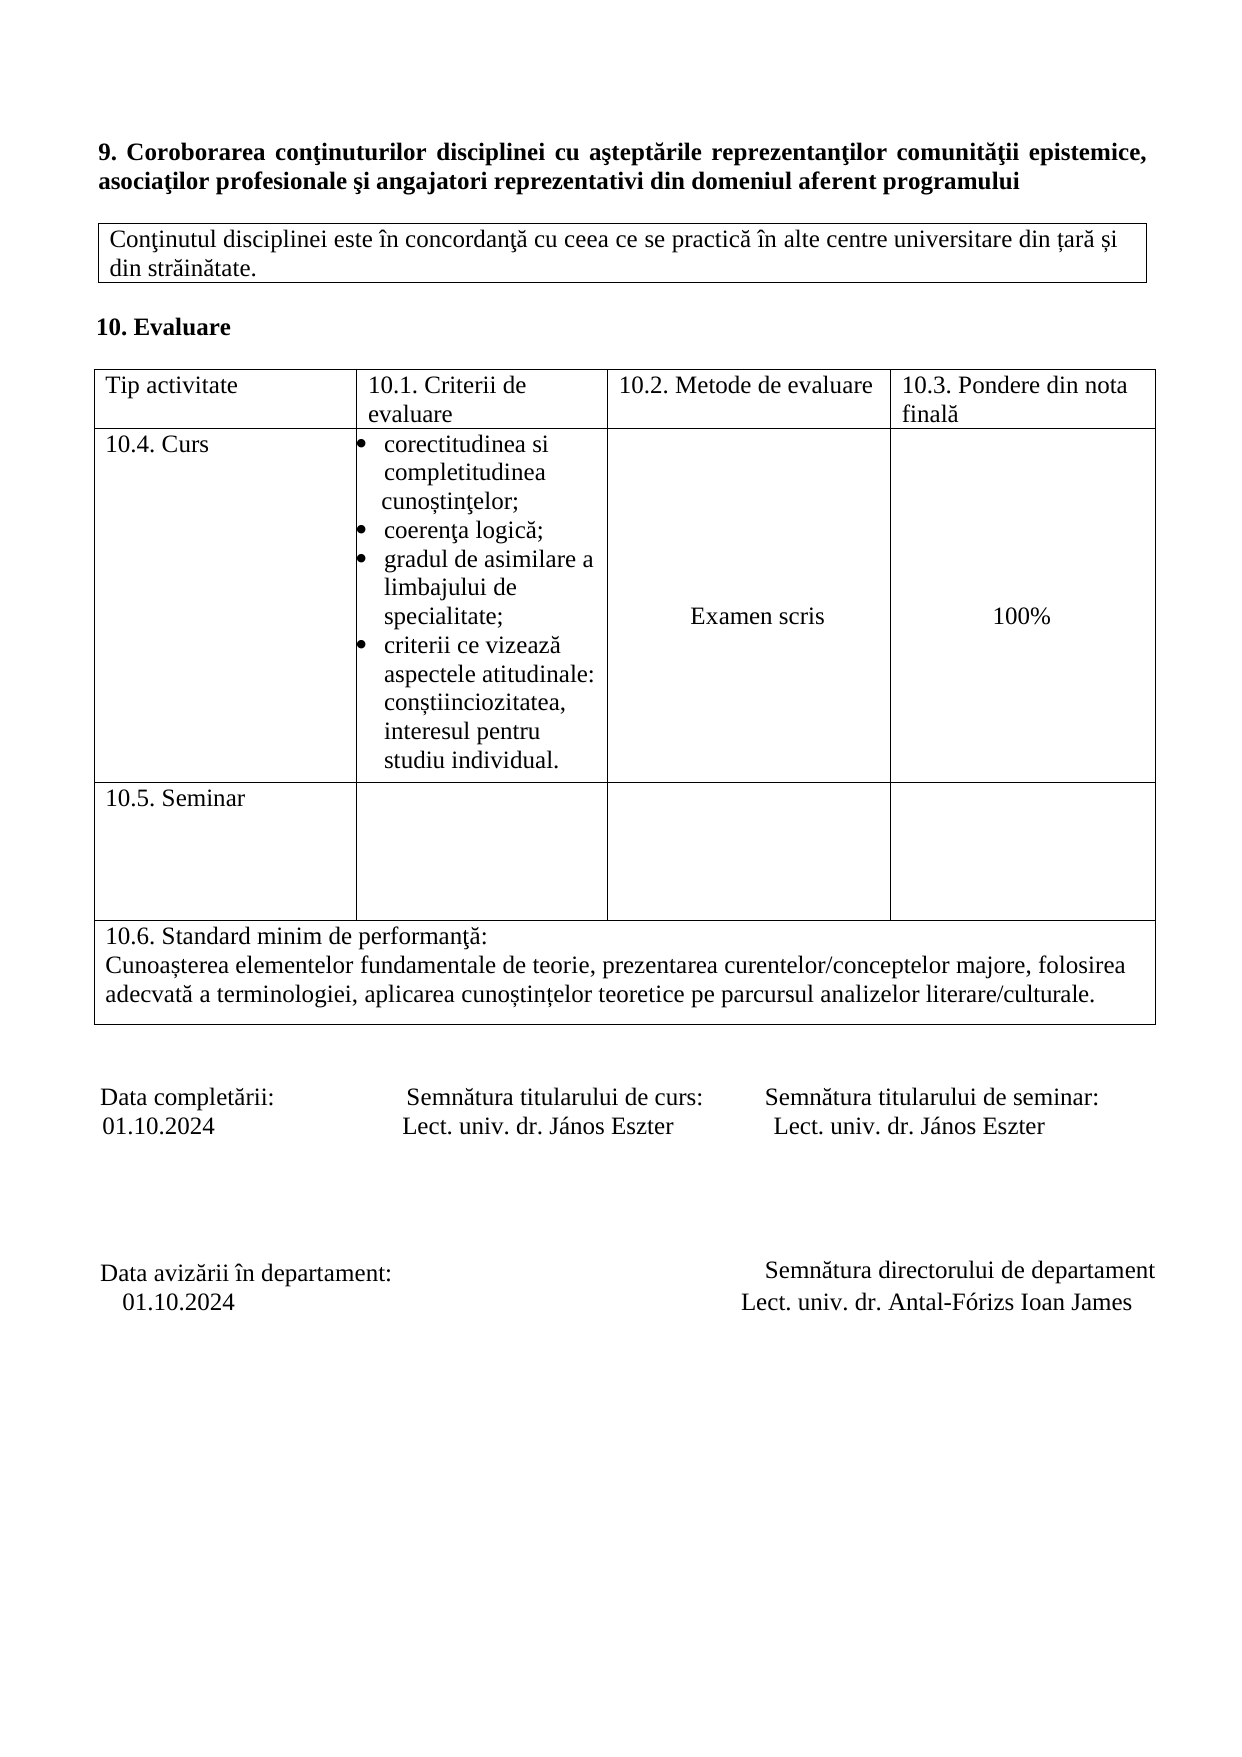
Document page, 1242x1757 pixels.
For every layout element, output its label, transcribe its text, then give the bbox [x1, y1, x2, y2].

table_cell [891, 783, 1155, 920]
table_cell 10.6. Standard minim de performanţă: Cunoașterea elementelor fundamentale de teorie, prezentarea curentelor/conceptelor majore, folosirea adecvată a terminologiei, aplicarea cunoștințelor teoretice pe parcursul analizelor literare/culturale. [95, 921, 1155, 1024]
text 01.10.2024 Lect. univ. dr. Antal-Fórizs Ioan James [83, 1287, 1171, 1316]
table_header Conţinutul disciplinei este în concordanţă cu ceea ce se practică în alte centre universitare din țară și din străinătate. [99, 224, 1146, 282]
table_cell [608, 783, 890, 920]
table_cell corectitudinea si completitudinea cunoștinţelor; coerenţa logică; gradul de asimilare a limbajului de specialitate; criterii ce vizează aspectele atitudinale: conștiinciozitatea, interesul pentru studiu individual. [357, 429, 607, 782]
table_cell 10.5. Seminar [95, 783, 356, 920]
table_cell [357, 783, 607, 920]
text 01.10.2024 Lect. univ. dr. János Eszter Lect. univ. dr. János Eszter [83, 1111, 1171, 1140]
table_header 10.1. Criterii de evaluare [357, 370, 607, 428]
table_cell Examen scris [608, 429, 890, 782]
text 9. Coroborarea conţinuturilor disciplinei cu aşteptările reprezentanţilor comunităţii epistemice, asociaţilor profesionale şi angajatori reprezentativi din domeniul aferent programului [98, 137, 1146, 194]
text 10. Evaluare [96, 312, 1173, 340]
table_header 10.3. Pondere din nota finală [891, 370, 1155, 428]
table_header Tip activitate [95, 370, 356, 428]
text Data avizării în departament: Semnătura directorului de departament [100, 1255, 1173, 1287]
table_header 10.2. Metode de evaluare [608, 370, 890, 428]
table_cell 10.4. Curs [95, 429, 356, 782]
table_cell 100% [891, 429, 1155, 782]
text Data completării: Semnătura titularului de curs: Semnătura titularului de seminar: [100, 1082, 1173, 1111]
